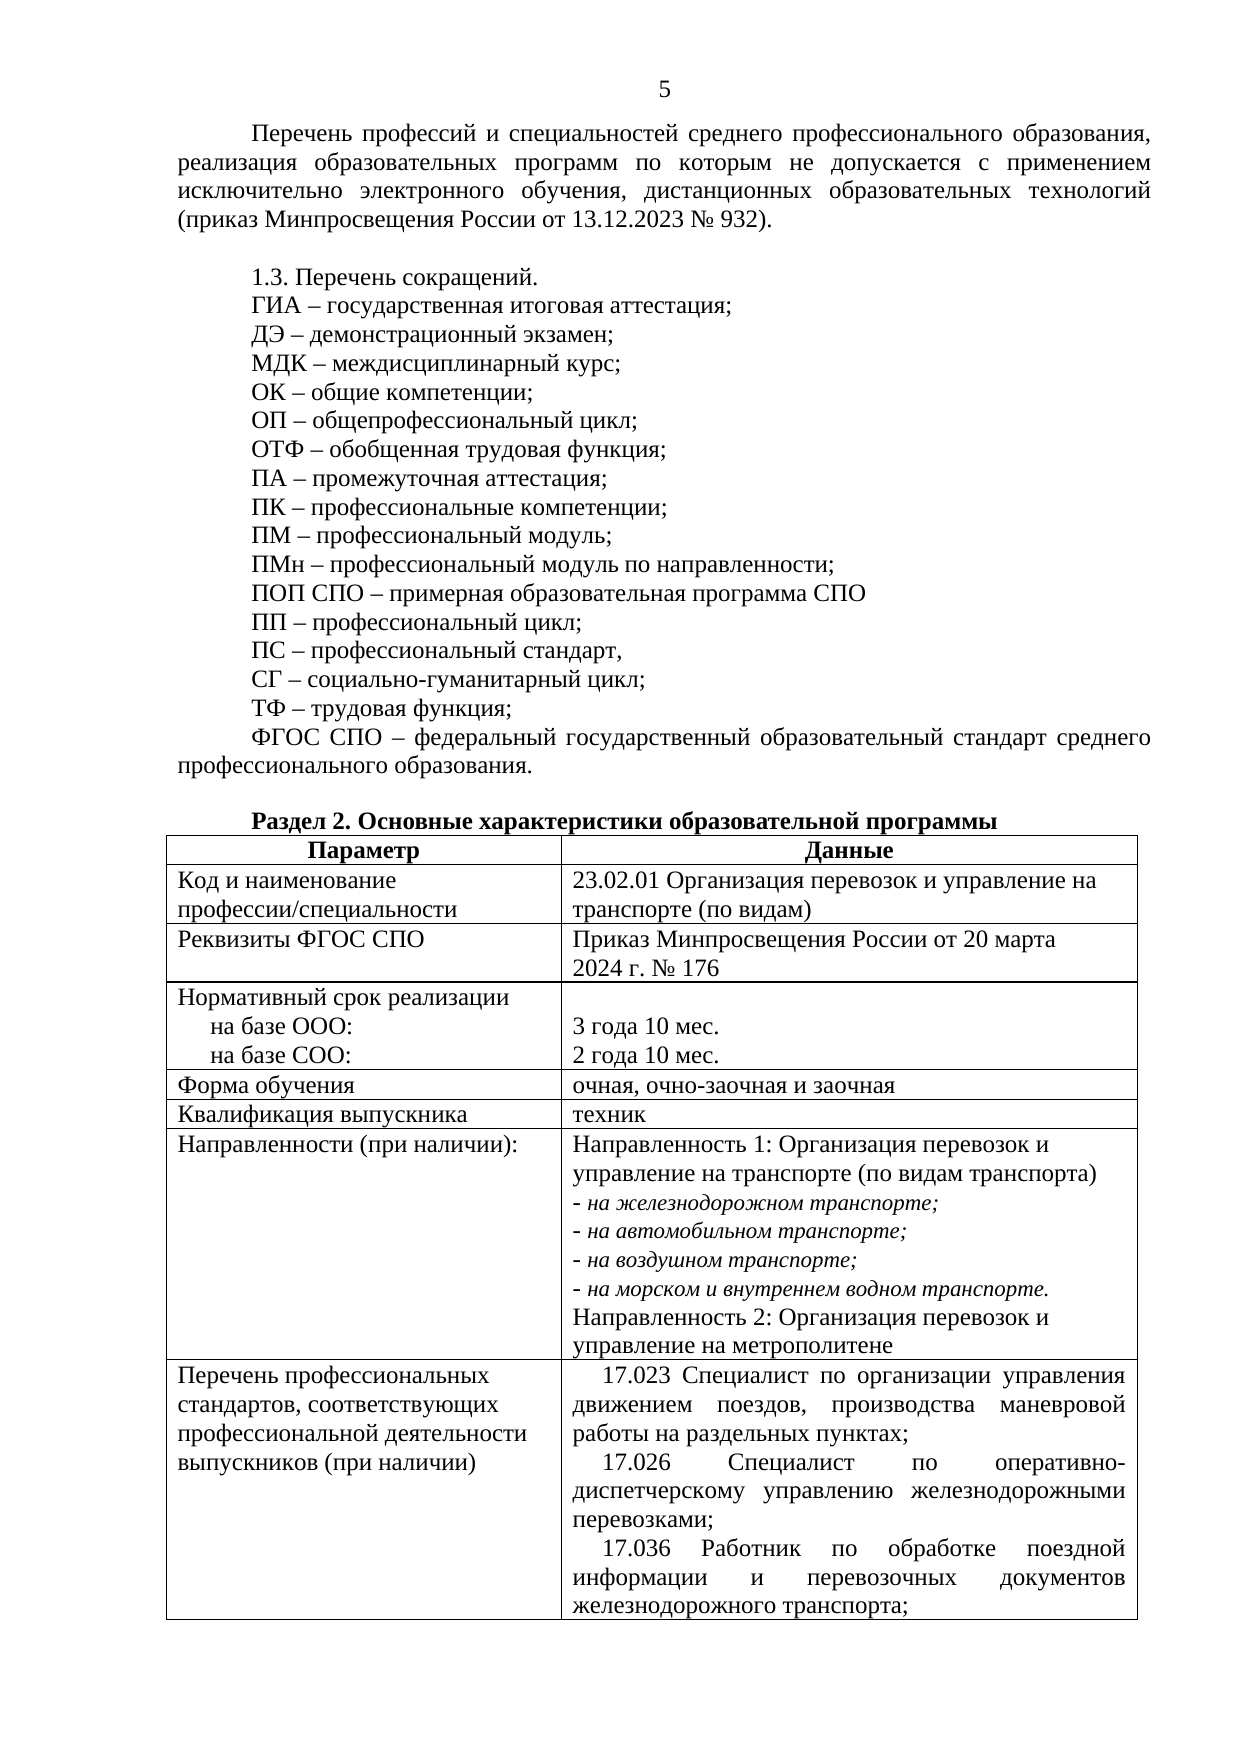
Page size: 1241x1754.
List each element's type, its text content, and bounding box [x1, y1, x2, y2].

text ДЭ – демонстрационный экзамен; [177, 319, 1152, 348]
text ОТФ – обобщенная трудовая функция; [177, 434, 1152, 463]
text ПС – профессиональный стандарт, [177, 636, 1152, 664]
table_cell Форма обучения [167, 1070, 561, 1098]
text 1.3. Перечень сокращений. [177, 262, 1152, 291]
text ОК – общие компетенции; [177, 377, 1152, 406]
text ГИА – государственная итоговая аттестация; [177, 291, 1152, 319]
table_cell Приказ Минпросвещения России от 20 марта 2024 г. № 176 [562, 924, 1137, 981]
text ФГОС СПО – федеральный государственный образовательный стандарт среднего профессионального образования. [177, 722, 1152, 779]
text МДК – междисциплинарный курс; [177, 348, 1152, 377]
text ПП – профессиональный цикл; [177, 607, 1152, 636]
text ПМ – профессиональный модуль; [177, 521, 1152, 549]
text ПМн – профессиональный модуль по направленности; [177, 549, 1152, 578]
text ПОП СПО – примерная образовательная программа СПО [177, 578, 1152, 607]
table_cell Код и наименование профессии/специальности [167, 865, 561, 923]
table_header Данные [562, 836, 1137, 864]
table_cell 3 года 10 мес. 2 года 10 мес. [562, 983, 1137, 1069]
table_cell Реквизиты ФГОС СПО [167, 924, 561, 981]
table_cell очная, очно-заочная и заочная [562, 1070, 1137, 1098]
text ОП – общепрофессиональный цикл; [177, 406, 1152, 434]
text ПА – промежуточная аттестация; [177, 463, 1152, 492]
table_cell Направленность 1: Организация перевозок и управление на транспорте (по видам транспорта) - на железнодорожном транспорте; - на автомобильном транспорте; - на воздушном транспорте; - на морском и внутреннем водном транспорте. Направленность 2: Организация перевозок и управление на метрополитене [562, 1129, 1137, 1359]
table_cell Квалификация выпускника [167, 1100, 561, 1128]
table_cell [167, 1360, 561, 1619]
text Перечень профессий и специальностей среднего профессионального образования, реализация образовательных программ по которым не допускается с применением исключительно электронного обучения, дистанционных образовательных технологий (приказ Минпросвещения России от 13.12.2023 № 932). [177, 118, 1152, 233]
table_cell Нормативный срок реализации на базе ООО: на базе СОО: [167, 983, 561, 1069]
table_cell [562, 1360, 1137, 1619]
subtitle Раздел 2. Основные характеристики образовательной программы [177, 806, 1152, 834]
table_cell техник [562, 1100, 1137, 1128]
text СГ – социально-гуманитарный цикл; [177, 664, 1152, 693]
table_cell 23.02.01 Организация перевозок и управление на транспорте (по видам) [562, 865, 1137, 923]
text ТФ – трудовая функция; [177, 693, 1152, 722]
text ПК – профессиональные компетенции; [177, 492, 1152, 521]
table_cell Направленности (при наличии): [167, 1129, 561, 1359]
table_header Параметр [167, 836, 561, 864]
